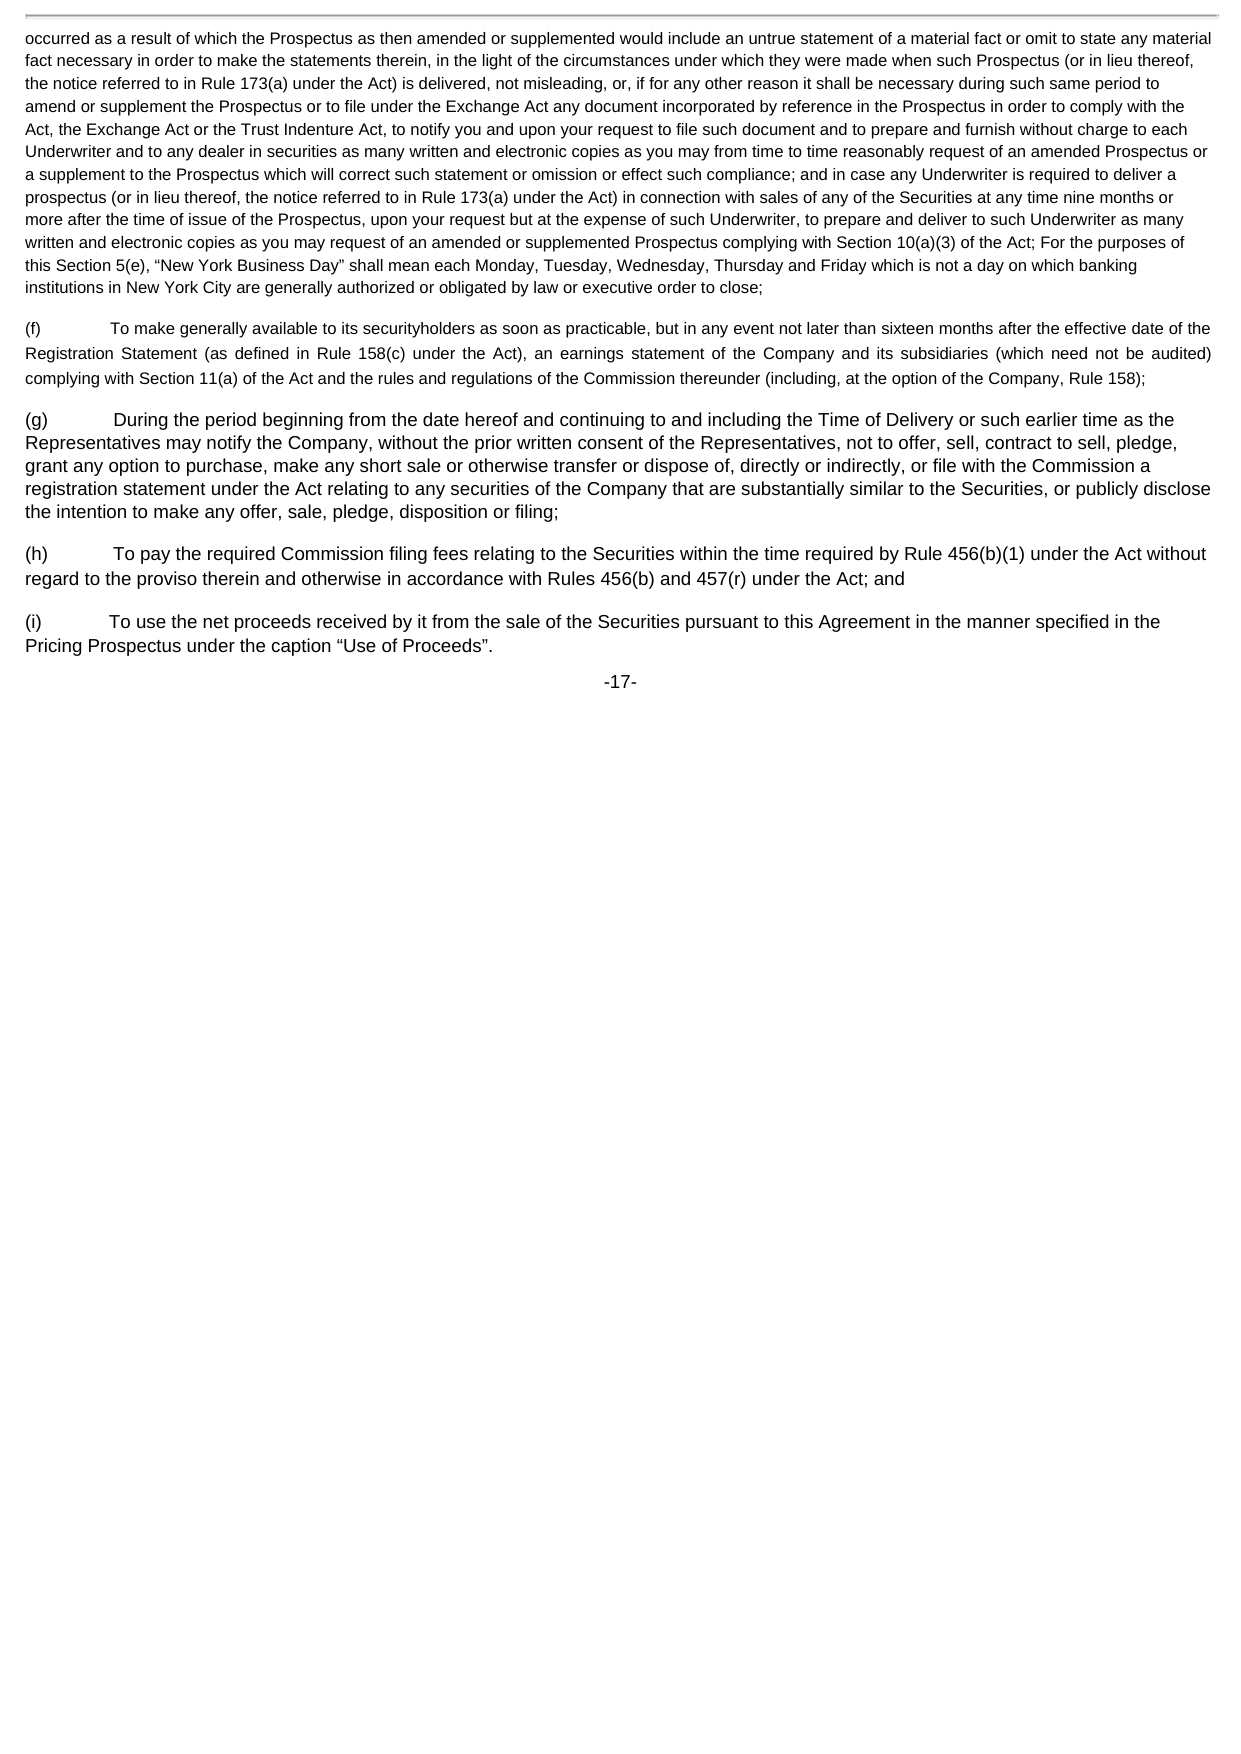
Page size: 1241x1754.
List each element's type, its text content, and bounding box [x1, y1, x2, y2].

text occurred as a result of which the Prospectus as then amended or supplemented would include an untrue statement of a material fact or omit to state any material fact necessary in order to make the statements therein, in the light of the circumstances under which they were made when such Prospectus (or in lieu thereof, the notice referred to in Rule 173(a) under the Act) is delivered, not misleading, or, if for any other reason it shall be necessary during such same period to amend or supplement the Prospectus or to file under the Exchange Act any document incorporated by reference in the Prospectus in order to comply with the Act, the Exchange Act or the Trust Indenture Act, to notify you and upon your request to file such document and to prepare and furnish without charge to each Underwriter and to any dealer in securities as many written and electronic copies as you may from time to time reasonably request of an amended Prospectus or a supplement to the Prospectus which will correct such statement or omission or effect such compliance; and in case any Underwriter is required to deliver a prospectus (or in lieu thereof, the notice referred to in Rule 173(a) under the Act) in connection with sales of any of the Securities at any time nine months or more after the time of issue of the Prospectus, upon your request but at the expense of such Underwriter, to prepare and deliver to such Underwriter as many written and electronic copies as you may request of an amended or supplemented Prospectus complying with Section 10(a)(3) of the Act; For the purposes of this Section 5(e), “New York Business Day” shall mean each Monday, Tuesday, Wednesday, Thursday and Friday which is not a day on which banking institutions in New York City are generally authorized or obligated by law or executive order to close; [25, 28, 1213, 297]
text -17- [25, 671, 1215, 692]
picture [23, 14, 1220, 21]
list To make generally available to its securityholders as soon as practicable, but in any event not later than sixteen months after the effective date of the Registration Statement (as defined in Rule 158(c) under the Act), an earnings statement of the Company and its subsidiaries (which need not be audited) complying with Section 11(a) of the Act and the rules and regulations of the Commission thereunder (including, at the option of the Company, Rule 158); [25, 319, 1213, 388]
list During the period beginning from the date hereof and continuing to and including the Time of Delivery or such earlier time as the Representatives may notify the Company, without the prior written consent of the Representatives, not to offer, sell, contract to sell, pledge, grant any option to purchase, make any short sale or otherwise transfer or dispose of, directly or indirectly, or file with the Commission a registration statement under the Act relating to any securities of the Company that are substantially similar to the Securities, or publicly disclose the intention to make any offer, sale, pledge, disposition or filing; [25, 408, 1213, 522]
list To use the net proceeds received by it from the sale of the Securities pursuant to this Agreement in the manner specified in the Pricing Prospectus under the caption “Use of Proceeds”. [25, 611, 1213, 657]
list To pay the required Commission filing fees relating to the Securities within the time required by Rule 456(b)(1) under the Act without regard to the proviso therein and otherwise in accordance with Rules 456(b) and 457(r) under the Act; and [25, 543, 1213, 589]
